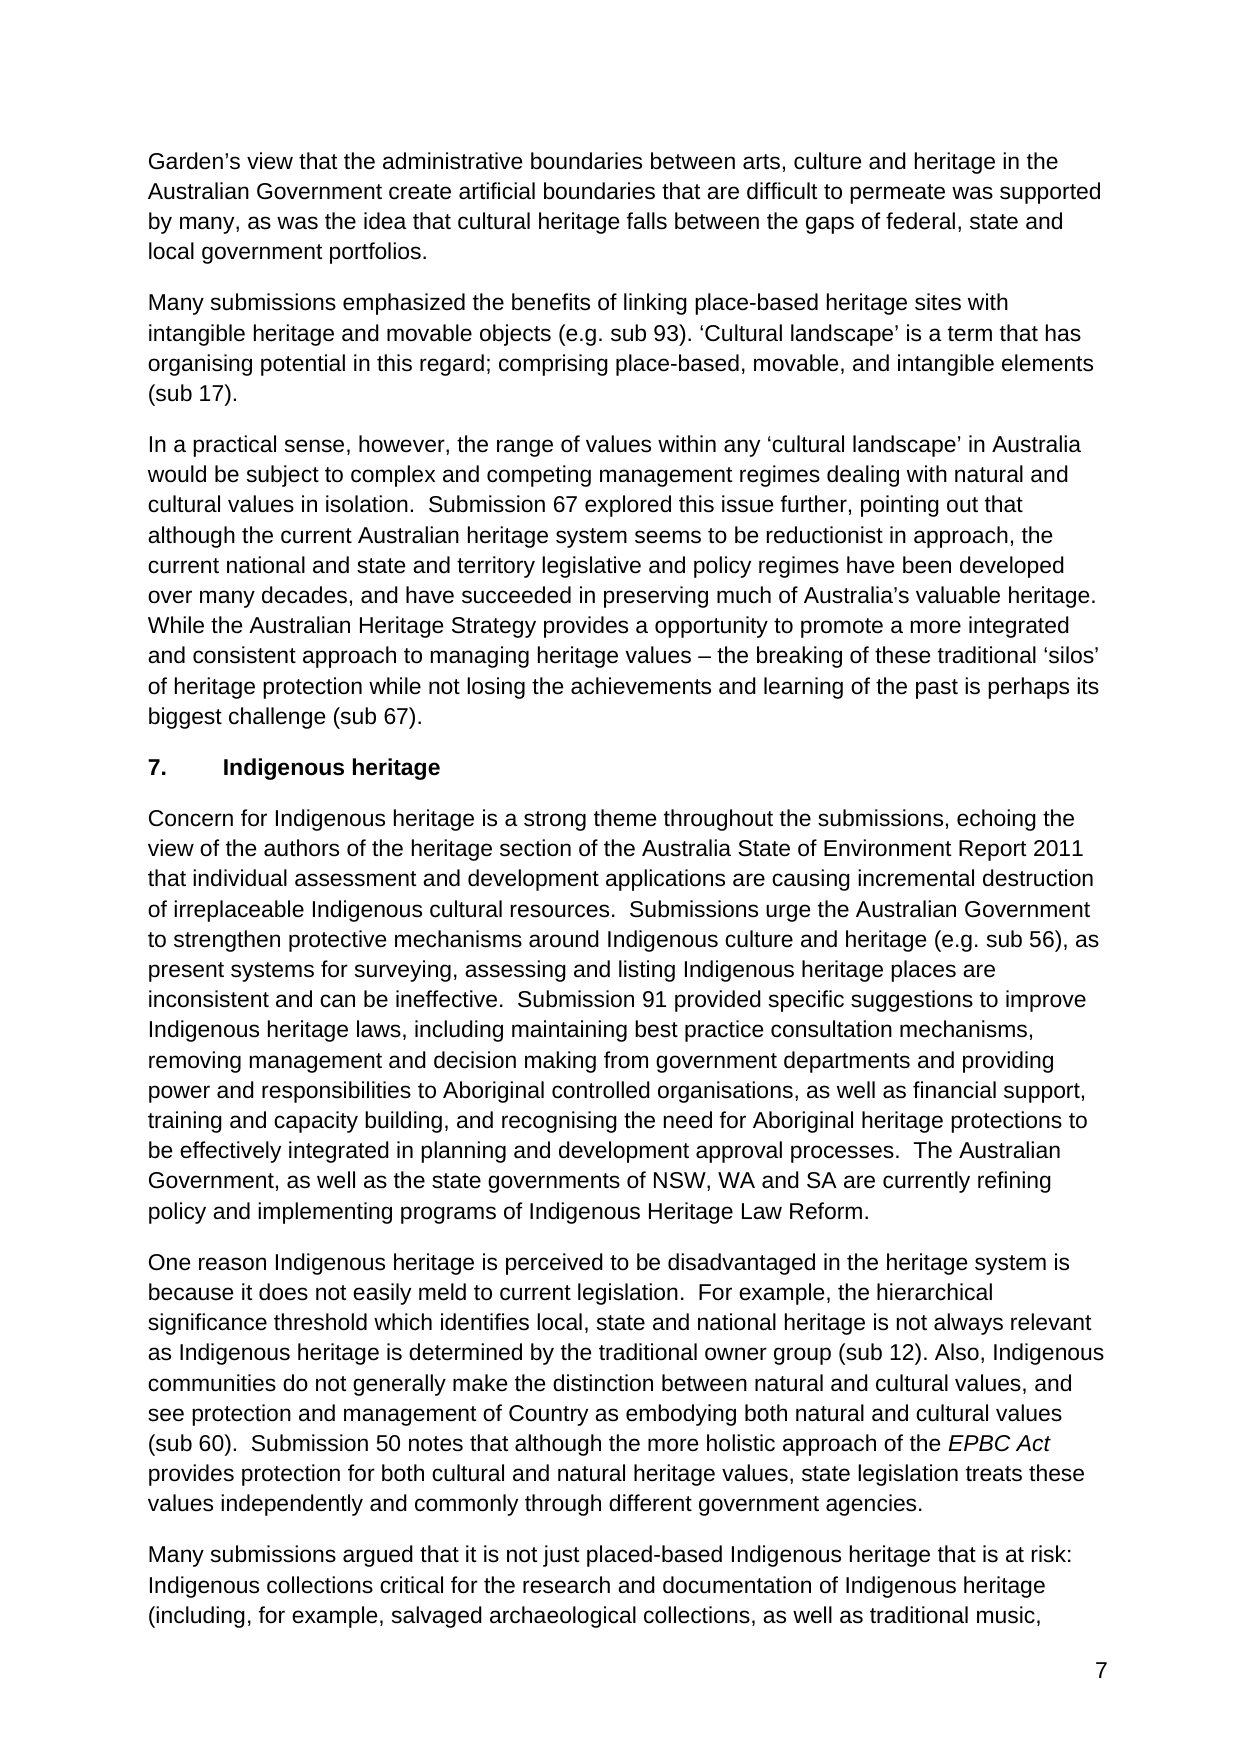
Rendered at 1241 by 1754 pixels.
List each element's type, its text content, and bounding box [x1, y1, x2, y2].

text Many submissions emphasized the benefits of linking place-based heritage sites with intangible heritage and movable objects (e.g. sub 93). ‘Cultural landscape’ is a term that has organising potential in this regard; comprising place-based, movable, and intangible elements (sub 17). [148, 289, 1107, 406]
text Concern for Indigenous heritage is a strong theme throughout the submissions, echoing the view of the authors of the heritage section of the Australia State of Environment Report 2011 that individual assessment and development applications are causing incremental destruction of irreplaceable Indigenous cultural resources. Submissions urge the Australian Government to strengthen protective mechanisms around Indigenous culture and heritage (e.g. sub 56), as present systems for surveying, assessing and listing Indigenous heritage places are inconsistent and can be ineffective. Submission 91 provided specific suggestions to improve Indigenous heritage laws, including maintaining best practice consultation mechanisms, removing management and decision making from government departments and providing power and responsibilities to Aboriginal controlled organisations, as well as financial support, training and capacity building, and recognising the need for Aboriginal heritage protections to be effectively integrated in planning and development approval processes. The Australian Government, as well as the state governments of NSW, WA and SA are currently refining policy and implementing programs of Indigenous Heritage Law Reform. [148, 805, 1107, 1224]
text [148, 1541, 1107, 1628]
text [148, 148, 1107, 265]
text 7. Indigenous heritage [148, 754, 1107, 780]
text One reason Indigenous heritage is perceived to be disadvantaged in the heritage system is because it does not easily meld to current legislation. For example, the hierarchical significance threshold which identifies local, state and national heritage is not always relevant as Indigenous heritage is determined by the traditional owner group (sub 12). Also, Indigenous communities do not generally make the distinction between natural and cultural values, and see protection and management of Country as embodying both natural and cultural values (sub 60). Submission 50 notes that although the more holistic approach of the EPBC Act provides protection for both cultural and natural heritage values, state legislation treats these values independently and commonly through different government agencies. [148, 1249, 1107, 1517]
text In a practical sense, however, the range of values within any ‘cultural landscape’ in Australia would be subject to complex and competing management regimes dealing with natural and cultural values in isolation. Submission 67 explored this issue further, pointing out that although the current Australian heritage system seems to be reductionist in approach, the current national and state and territory legislative and policy regimes have been developed over many decades, and have succeeded in preserving much of Australia’s valuable heritage. While the Australian Heritage Strategy provides a opportunity to promote a more integrated and consistent approach to managing heritage values – the breaking of these traditional ‘silos’ of heritage protection while not losing the achievements and learning of the past is perhaps its biggest challenge (sub 67). [148, 431, 1107, 729]
